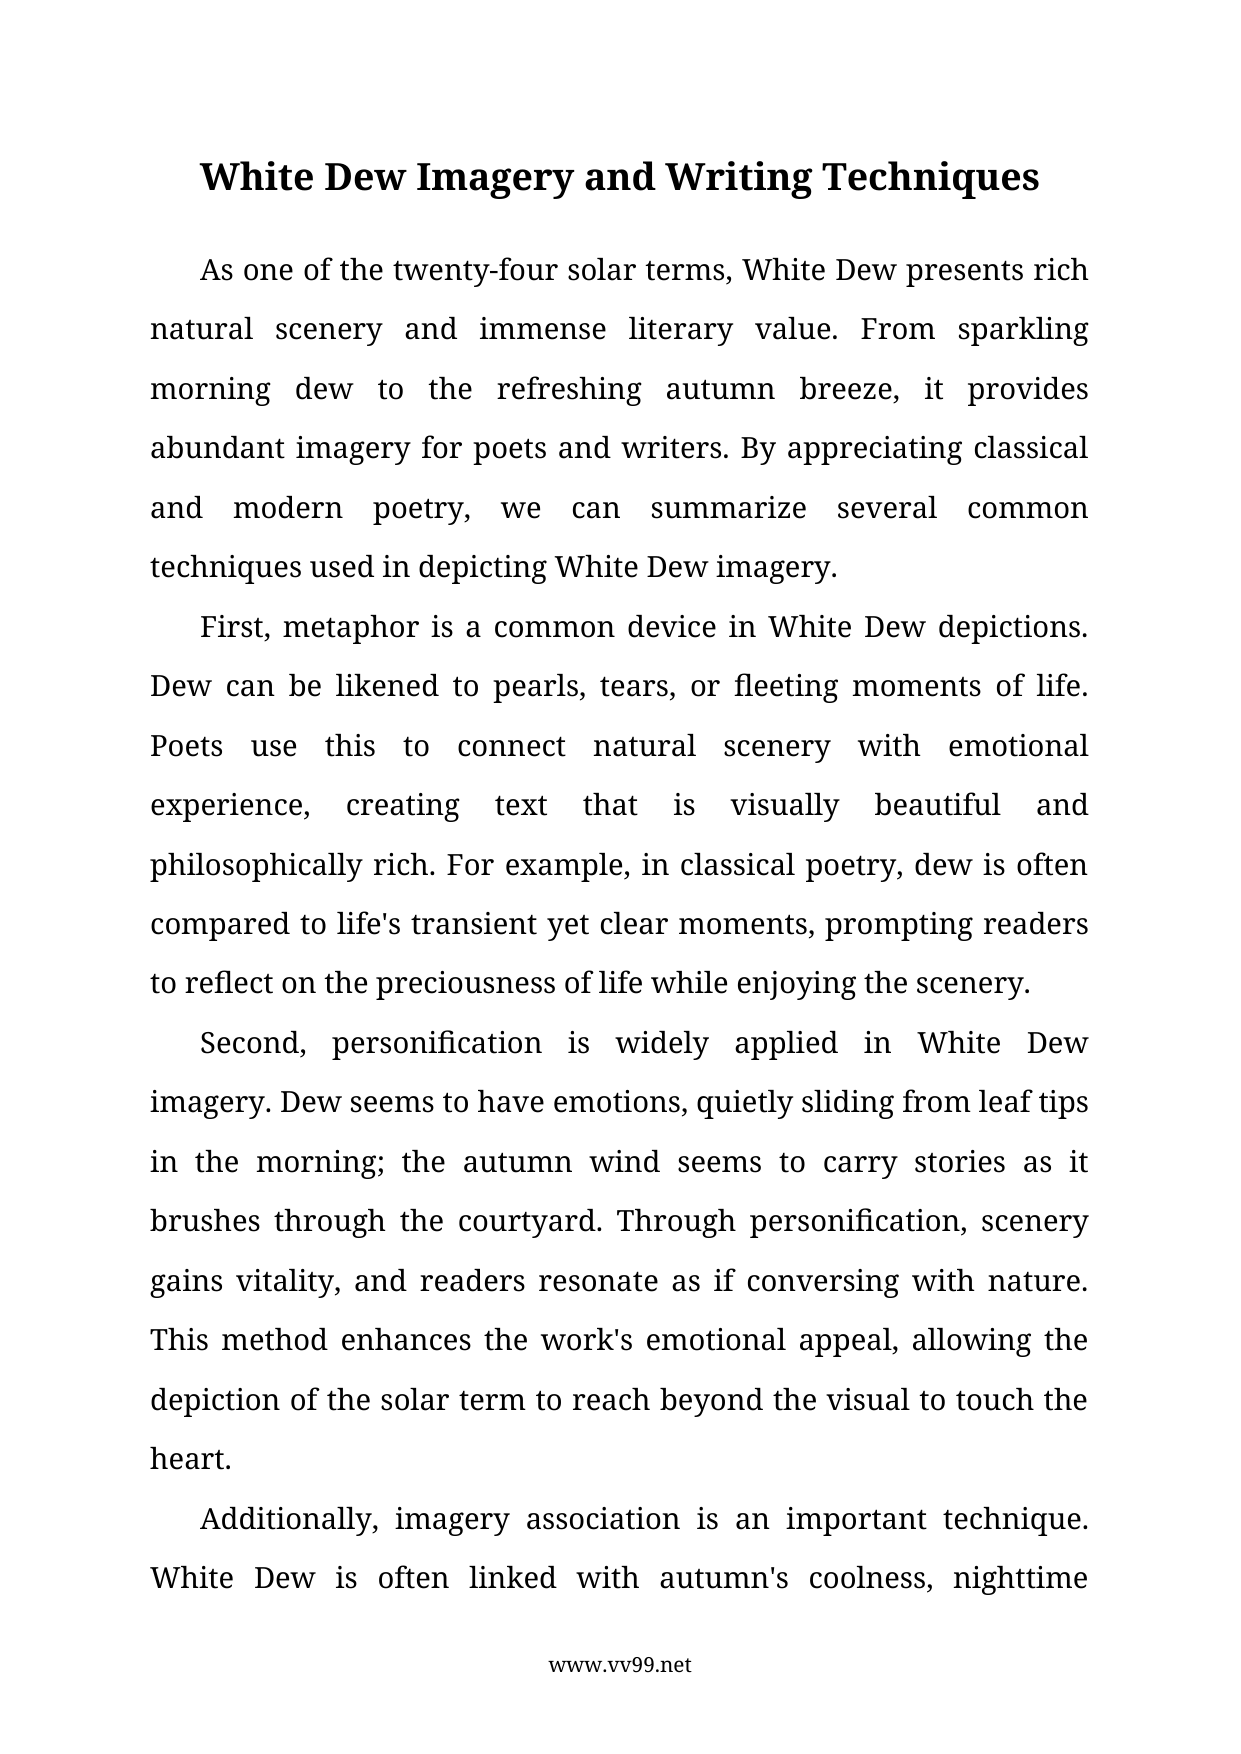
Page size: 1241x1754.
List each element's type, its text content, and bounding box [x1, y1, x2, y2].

text First, metaphor is a common device in White Dew depictions. Dew can be likened to pearls, tears, or fleeting moments of life. Poets use this to connect natural scenery with emotional experience, creating text that is visually beautiful and philosophically rich. For example, in classical poetry, dew is often compared to life's transient yet clear moments, prompting readers to reflect on the preciousness of life while enjoying the scenery. [150, 606, 1090, 1002]
subtitle White Dew Imagery and Writing Techniques [150, 150, 1090, 201]
text Second, personification is widely applied in White Dew imagery. Dew seems to have emotions, quietly sliding from leaf tips in the morning; the autumn wind seems to carry stories as it brushes through the courtyard. Through personification, scenery gains vitality, and readers resonate as if conversing with nature. This method enhances the work's emotional appeal, allowing the depiction of the solar term to reach beyond the visual to touch the heart. [150, 1022, 1090, 1478]
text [150, 1498, 1090, 1597]
text As one of the twenty-four solar terms, White Dew presents rich natural scenery and immense literary value. From sparkling morning dew to the refreshing autumn breeze, it provides abundant imagery for poets and writers. By appreciating classical and modern poetry, we can summarize several common techniques used in depicting White Dew imagery. [150, 249, 1090, 586]
